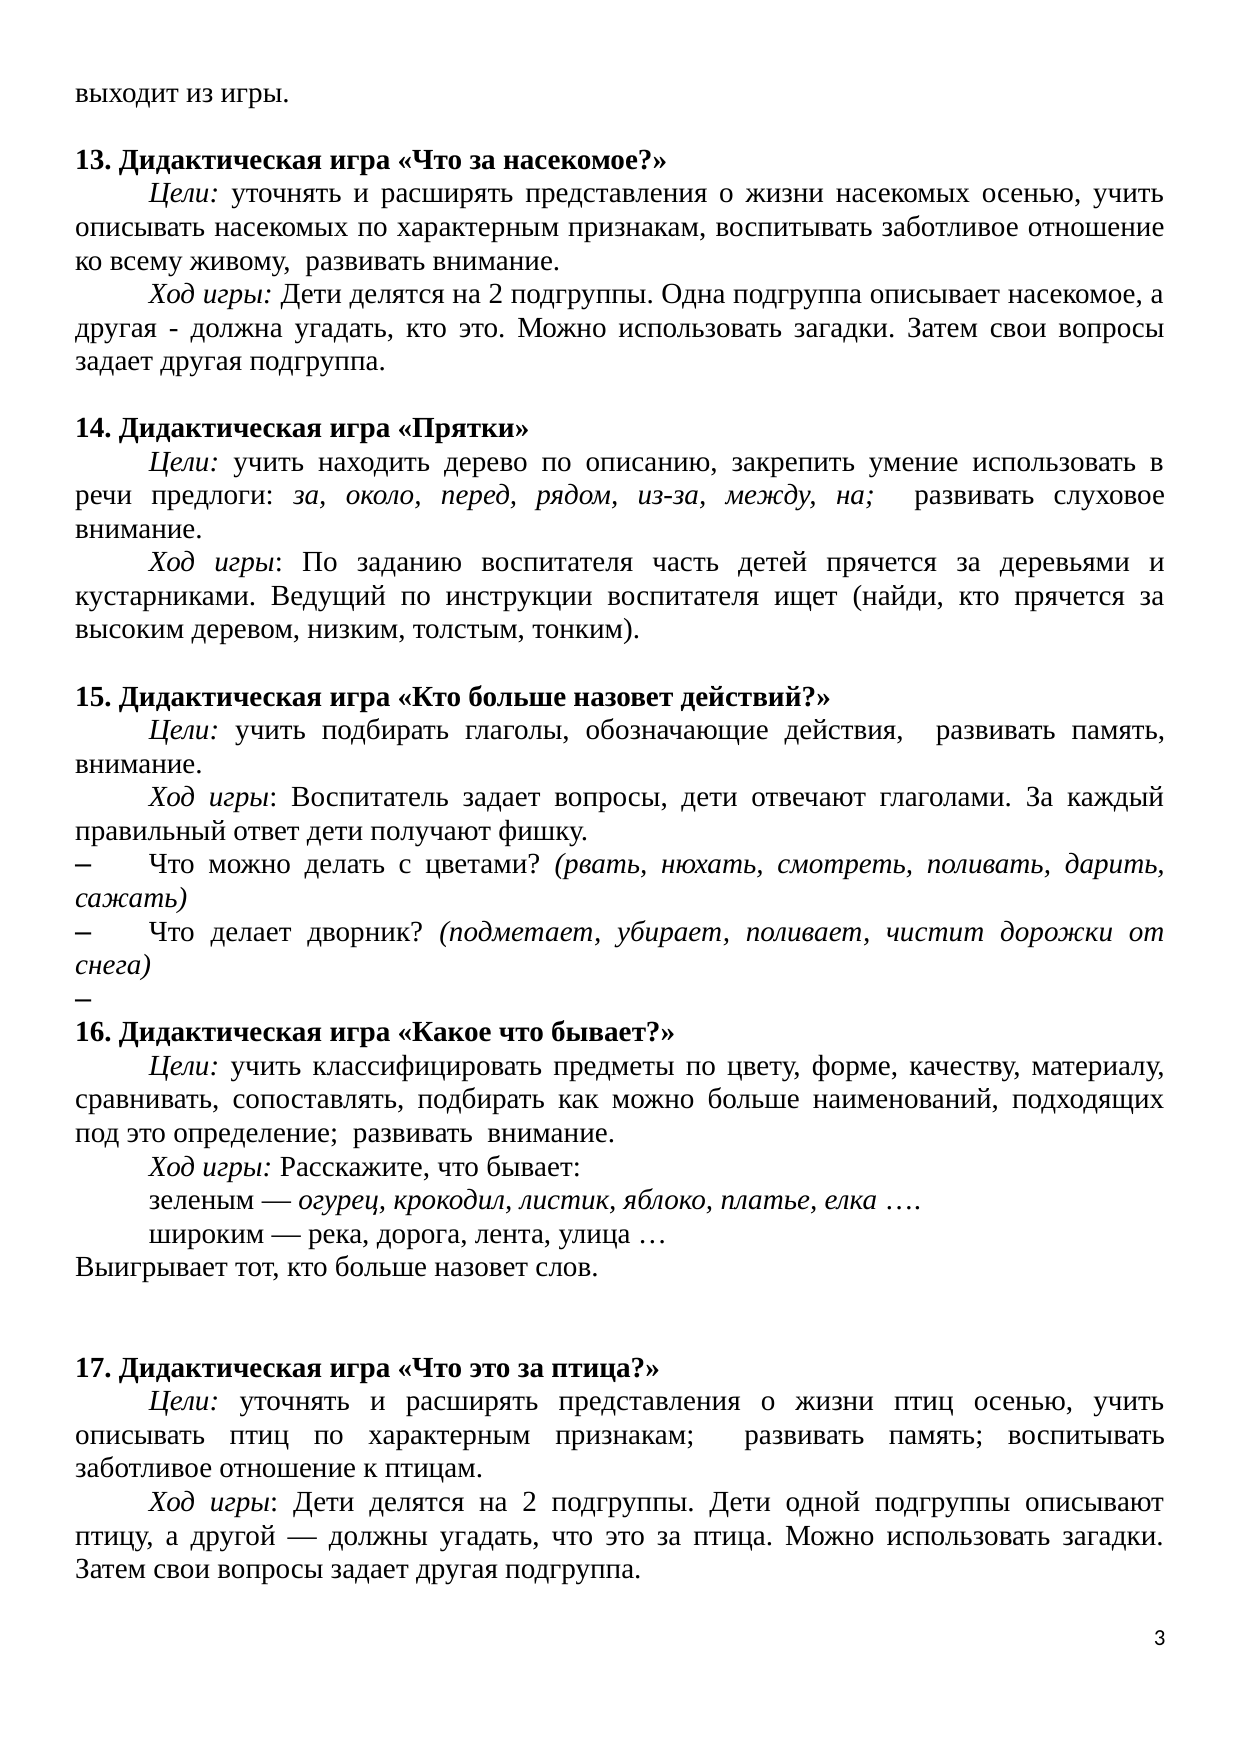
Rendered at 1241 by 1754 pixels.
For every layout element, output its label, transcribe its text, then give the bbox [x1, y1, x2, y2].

text Цели: учить классифицировать предметы по цвету, форме, качеству, материалу, сравнивать, сопоставлять, подбирать как можно больше наименований, подходящих под это определение; развивать внимание. [75, 1048, 1165, 1149]
text 16. Дидактическая игра «Какое что бывает?» [75, 1014, 1165, 1048]
text Цели: учить подбирать глаголы, обозначающие действия, развивать память, внимание. [75, 712, 1165, 779]
text Ход игры: Расскажите, что бывает: [75, 1149, 1165, 1182]
list Что делает дворник? (подметает, убирает, поливает, чистит дорожки от снега) [75, 914, 1165, 981]
text 14. Дидактическая игра «Прятки» [75, 410, 1165, 444]
text Ход игры: Дети делятся на 2 подгруппы. Одна подгруппа описывает насекомое, а другая - должна угадать, кто это. Можно использовать загадки. Затем свои вопросы задает другая подгруппа. [75, 276, 1165, 377]
text Цели: уточнять и расширять представления о жизни насекомых осенью, учить описывать насекомых по характерным признакам, воспитывать заботливое отношение ко всему живому, развивать внимание. [75, 176, 1165, 276]
text Цели: учить находить дерево по описанию, закрепить умение использовать в речи предлоги: за, около, перед, рядом, из-за, между, на; развивать слуховое внимание. [75, 444, 1165, 544]
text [75, 75, 1165, 108]
list Что можно делать с цветами? (рвать, нюхать, смотреть, поливать, дарить, сажать) [75, 846, 1165, 914]
text 13. Дидактическая игра «Что за насекомое?» [75, 142, 1165, 176]
text Ход игры: Дети делятся на 2 подгруппы. Дети одной подгруппы описывают птицу, а другой — должны угадать, что это за птица. Можно использовать загадки. Затем свои вопросы задает другая подгруппа. [75, 1484, 1165, 1585]
text Выигрывает тот, кто больше назовет слов. [75, 1249, 1165, 1283]
text 15. Дидактическая игра «Кто больше назовет действий?» [75, 679, 1165, 712]
text Цели: уточнять и расширять представления о жизни птиц осенью, учить описывать птиц по характерным признакам; развивать память; воспитывать заботливое отношение к птицам. [75, 1383, 1165, 1484]
text 17. Дидактическая игра «Что это за птица?» [75, 1350, 1165, 1383]
text Ход игры: Воспитатель задает вопросы, дети отвечают глаголами. За каждый правильный ответ дети получают фишку. [75, 779, 1165, 846]
text Ход игры: По заданию воспитателя часть детей прячется за деревьями и кустарниками. Ведущий по инструкции воспитателя ищет (найди, кто прячется за высоким деревом, низким, толстым, тонким). [75, 544, 1165, 645]
text зеленым — огурец, крокодил, листик, яблоко, платье, елка …. [75, 1182, 1165, 1216]
text широким — река, дорога, лента, улица … [75, 1216, 1165, 1249]
